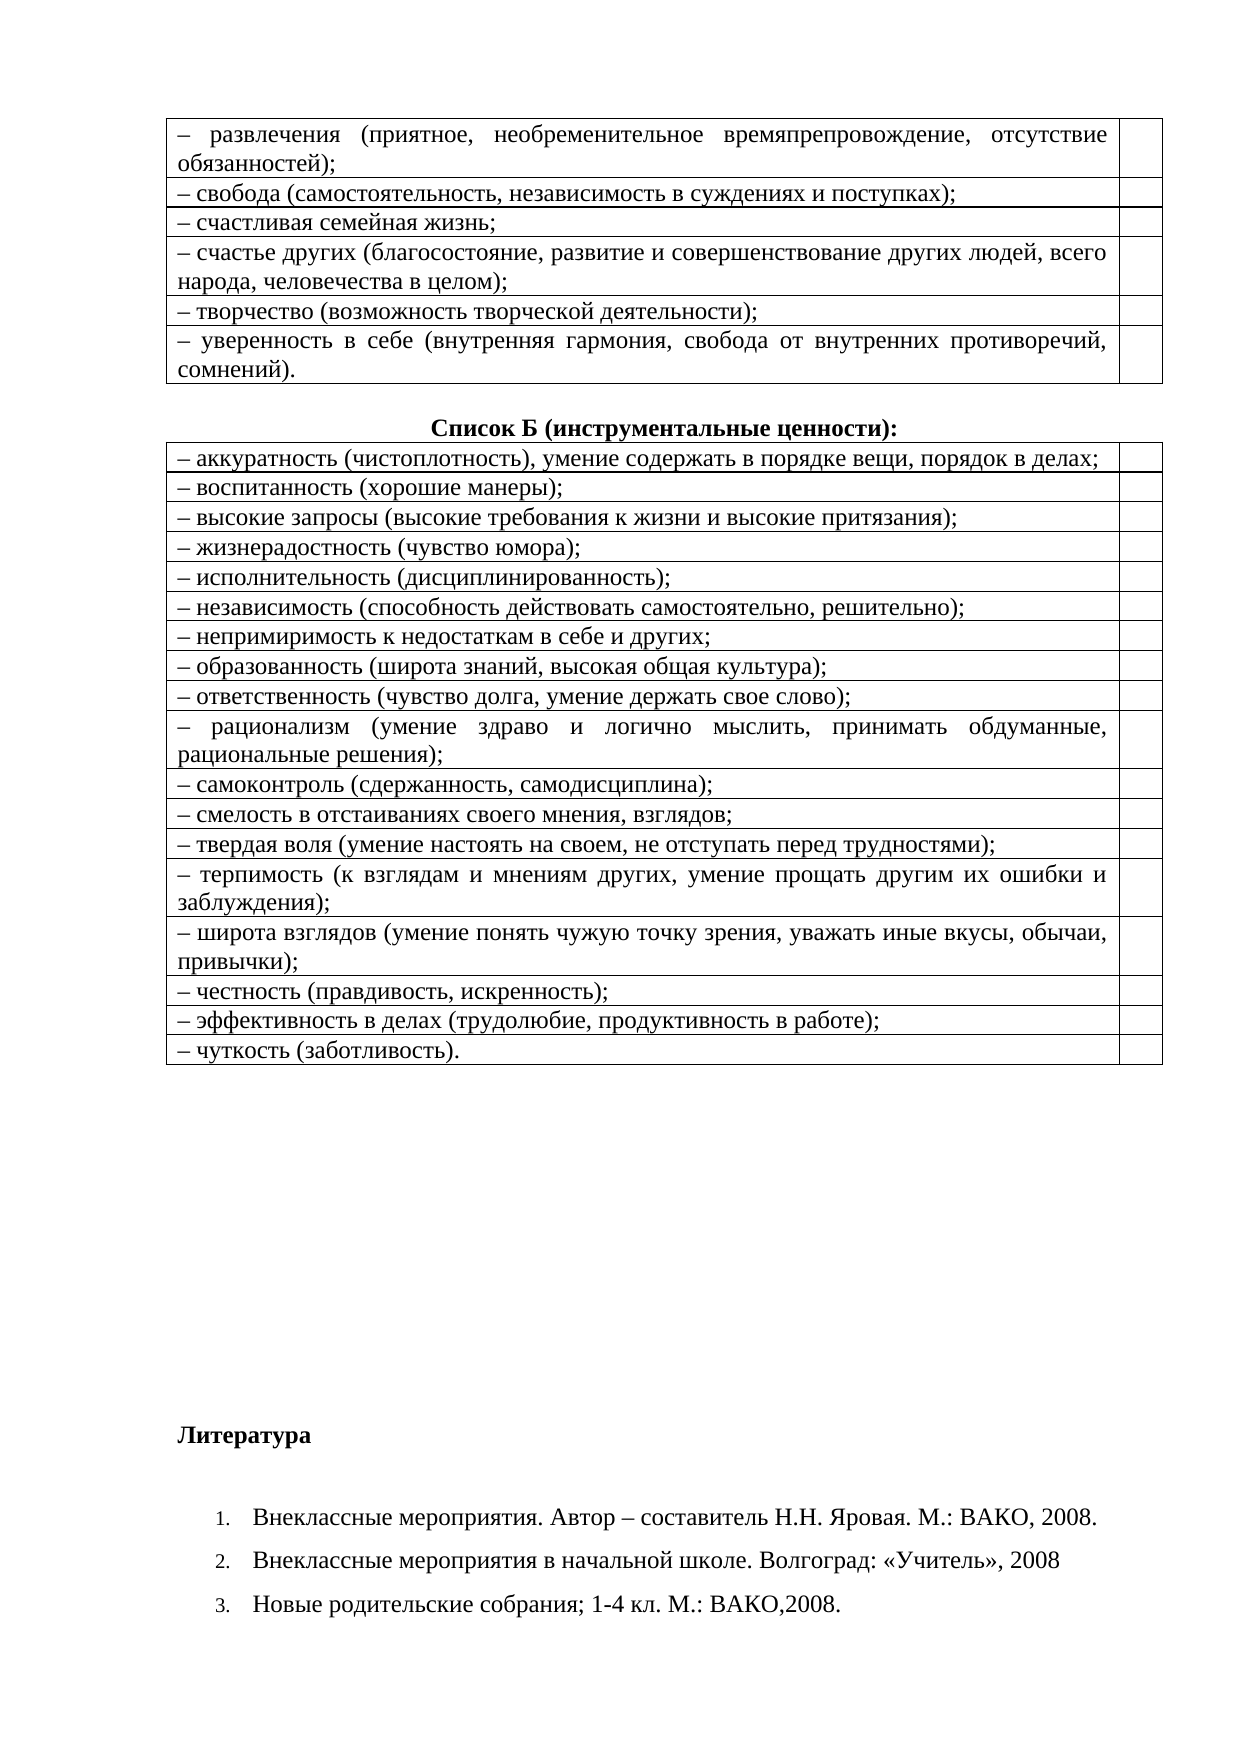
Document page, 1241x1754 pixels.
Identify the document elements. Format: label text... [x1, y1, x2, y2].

table_cell – жизнерадостность (чувство юмора); [167, 532, 1119, 561]
table_cell [1120, 208, 1162, 236]
table_cell – воспитанность (хорошие манеры); [167, 473, 1119, 501]
table_cell – рационализм (умение здраво и логично мыслить, принимать обдуманные, рациональные решения); [167, 711, 1119, 768]
table_cell [1120, 502, 1162, 531]
table_cell [1120, 799, 1162, 828]
table_cell – твердая воля (умение настоять на своем, не отступать перед трудностями); [167, 829, 1119, 858]
table_cell [1120, 711, 1162, 768]
table_cell – широта взглядов (умение понять чужую точку зрения, уважать иные вкусы, обычаи, привычки); [167, 917, 1119, 975]
table_cell – терпимость (к взглядам и мнениям других, умение прощать другим их ошибки и заблуждения); [167, 859, 1119, 916]
table_cell [1120, 326, 1162, 383]
text Список Б (инструментальные ценности): [177, 413, 1152, 442]
table_cell [1120, 562, 1162, 591]
table_cell – свобода (самостоятельность, независимость в суждениях и поступках); [167, 178, 1119, 206]
table_header [1120, 443, 1162, 471]
table_cell – образованность (широта знаний, высокая общая культура); [167, 651, 1119, 680]
table_cell – счастье других (благосостояние, развитие и совершенствование других людей, всего народа, человечества в целом); [167, 237, 1119, 295]
table_cell [1120, 651, 1162, 680]
table_cell – счастливая семейная жизнь; [167, 208, 1119, 236]
table_cell [1120, 976, 1162, 1004]
table_cell [1120, 621, 1162, 650]
table_cell [1120, 592, 1162, 620]
list Новые родительские собрания; 1-4 кл. М.: ВАКО,2008. [215, 1589, 1152, 1617]
table_cell [1120, 681, 1162, 710]
table_cell [1120, 1006, 1162, 1034]
table_cell [1120, 859, 1162, 916]
table_cell – самоконтроль (сдержанность, самодисциплина); [167, 769, 1119, 798]
table_cell [1120, 1035, 1162, 1064]
table_cell – чуткость (заботливость). [167, 1035, 1119, 1064]
table_cell – смелость в отстаиваниях своего мнения, взглядов; [167, 799, 1119, 828]
list Внеклассные мероприятия в начальной школе. Волгоград: «Учитель», 2008 [215, 1546, 1152, 1574]
table_cell [1120, 178, 1162, 206]
table_cell [1120, 237, 1162, 295]
table_cell [1120, 769, 1162, 798]
table_cell [1120, 917, 1162, 975]
table_cell – независимость (способность действовать самостоятельно, решительно); [167, 592, 1119, 620]
table_cell [1120, 296, 1162, 324]
table_header – аккуратность (чистоплотность), умение содержать в порядке вещи, порядок в делах; [167, 443, 1119, 471]
table_cell – эффективность в делах (трудолюбие, продуктивность в работе); [167, 1006, 1119, 1034]
list Внеклассные мероприятия. Автор – составитель Н.Н. Яровая. М.: ВАКО, 2008. [215, 1502, 1152, 1531]
table_cell – непримиримость к недостаткам в себе и других; [167, 621, 1119, 650]
table_cell – высокие запросы (высокие требования к жизни и высокие притязания); [167, 502, 1119, 531]
table_cell – честность (правдивость, искренность); [167, 976, 1119, 1004]
table_cell – творчество (возможность творческой деятельности); [167, 296, 1119, 324]
table_cell [1120, 532, 1162, 561]
table_cell [1120, 473, 1162, 501]
table_cell – уверенность в себе (внутренняя гармония, свобода от внутренних противоречий, сомнений). [167, 326, 1119, 383]
table_cell – развлечения (приятное, необременительное времяпрепровождение, отсутствие обязанностей); [167, 119, 1119, 177]
table_cell – ответственность (чувство долга, умение держать свое слово); [167, 681, 1119, 710]
table_cell [1120, 829, 1162, 858]
text Литература [177, 1420, 1152, 1449]
table_cell [1120, 119, 1162, 177]
table_cell – исполнительность (дисциплинированность); [167, 562, 1119, 591]
